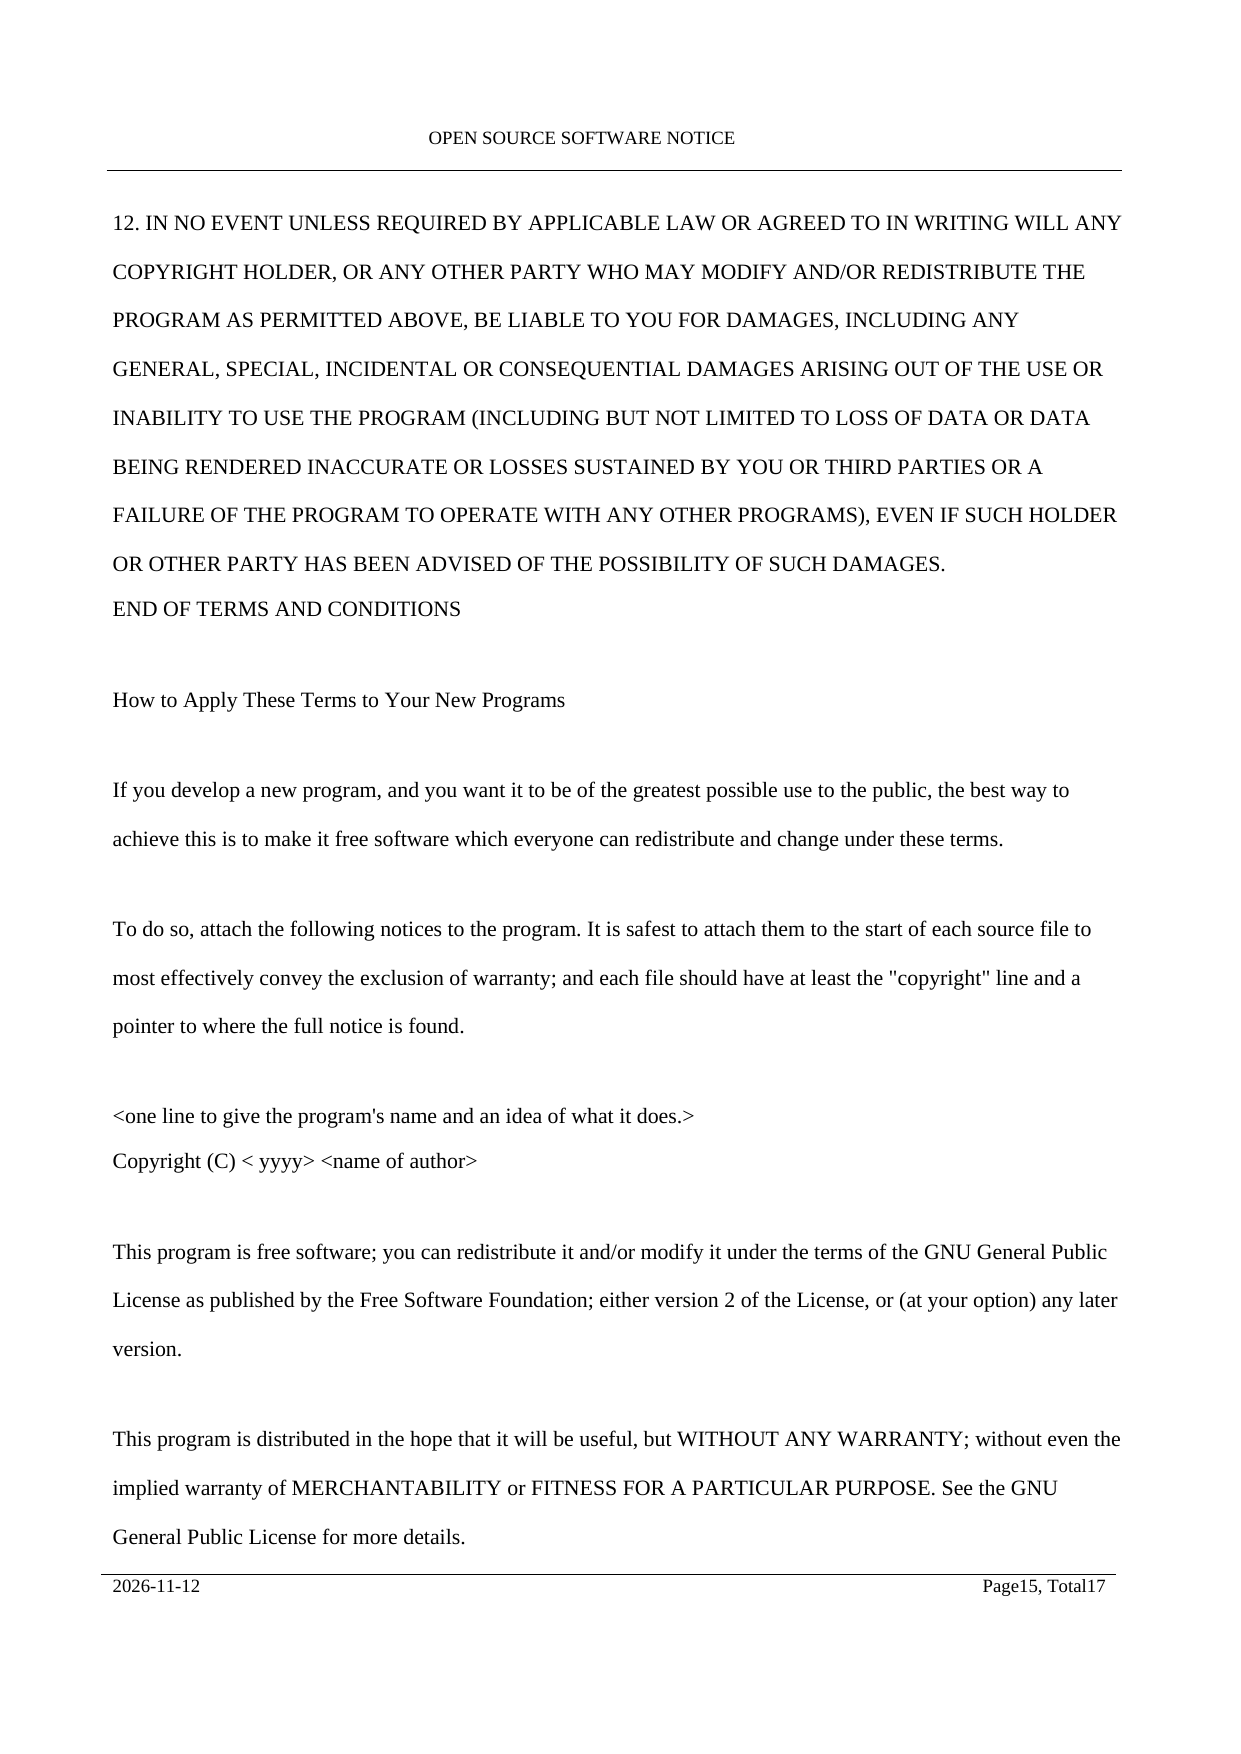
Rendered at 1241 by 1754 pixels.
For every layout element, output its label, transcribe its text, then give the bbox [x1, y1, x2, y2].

text END OF TERMS AND CONDITIONS [112, 593, 1128, 625]
text How to Apply These Terms to Your New Programs [112, 683, 1128, 715]
text To do so, attach the following notices to the program. It is safest to attach them to the start of each source file to most effectively convey the exclusion of warranty; and each file should have at least the "copyright" line and a pointer to where the full notice is found. [112, 912, 1128, 1042]
text If you develop a new program, and you want it to be of the greatest possible use to the public, the best way to achieve this is to make it free software which everyone can redistribute and change under these terms. [112, 773, 1128, 854]
text This program is distributed in the hope that it will be useful, but WITHOUT ANY WARRANTY; without even the implied warranty of MERCHANTABILITY or FITNESS FOR A PARTICULAR PURPOSE. See the GNU General Public License for more details. [112, 1423, 1128, 1553]
text Copyright (C) < yyyy> <name of author> [112, 1145, 1128, 1177]
text This program is free software; you can redistribute it and/or modify it under the terms of the GNU General Public License as published by the Free Software Foundation; either version 2 of the License, or (at your option) any later version. [112, 1235, 1128, 1365]
text <one line to give the program's name and an idea of what it does.> [112, 1100, 1128, 1132]
text 12. IN NO EVENT UNLESS REQUIRED BY APPLICABLE LAW OR AGREED TO IN WRITING WILL ANY COPYRIGHT HOLDER, OR ANY OTHER PARTY WHO MAY MODIFY AND/OR REDISTRIBUTE THE PROGRAM AS PERMITTED ABOVE, BE LIABLE TO YOU FOR DAMAGES, INCLUDING ANY GENERAL, SPECIAL, INCIDENTAL OR CONSEQUENTIAL DAMAGES ARISING OUT OF THE USE OR INABILITY TO USE THE PROGRAM (INCLUDING BUT NOT LIMITED TO LOSS OF DATA OR DATA BEING RENDERED INACCURATE OR LOSSES SUSTAINED BY YOU OR THIRD PARTIES OR A FAILURE OF THE PROGRAM TO OPERATE WITH ANY OTHER PROGRAMS), EVEN IF SUCH HOLDER OR OTHER PARTY HAS BEEN ADVISED OF THE POSSIBILITY OF SUCH DAMAGES. [112, 206, 1128, 580]
